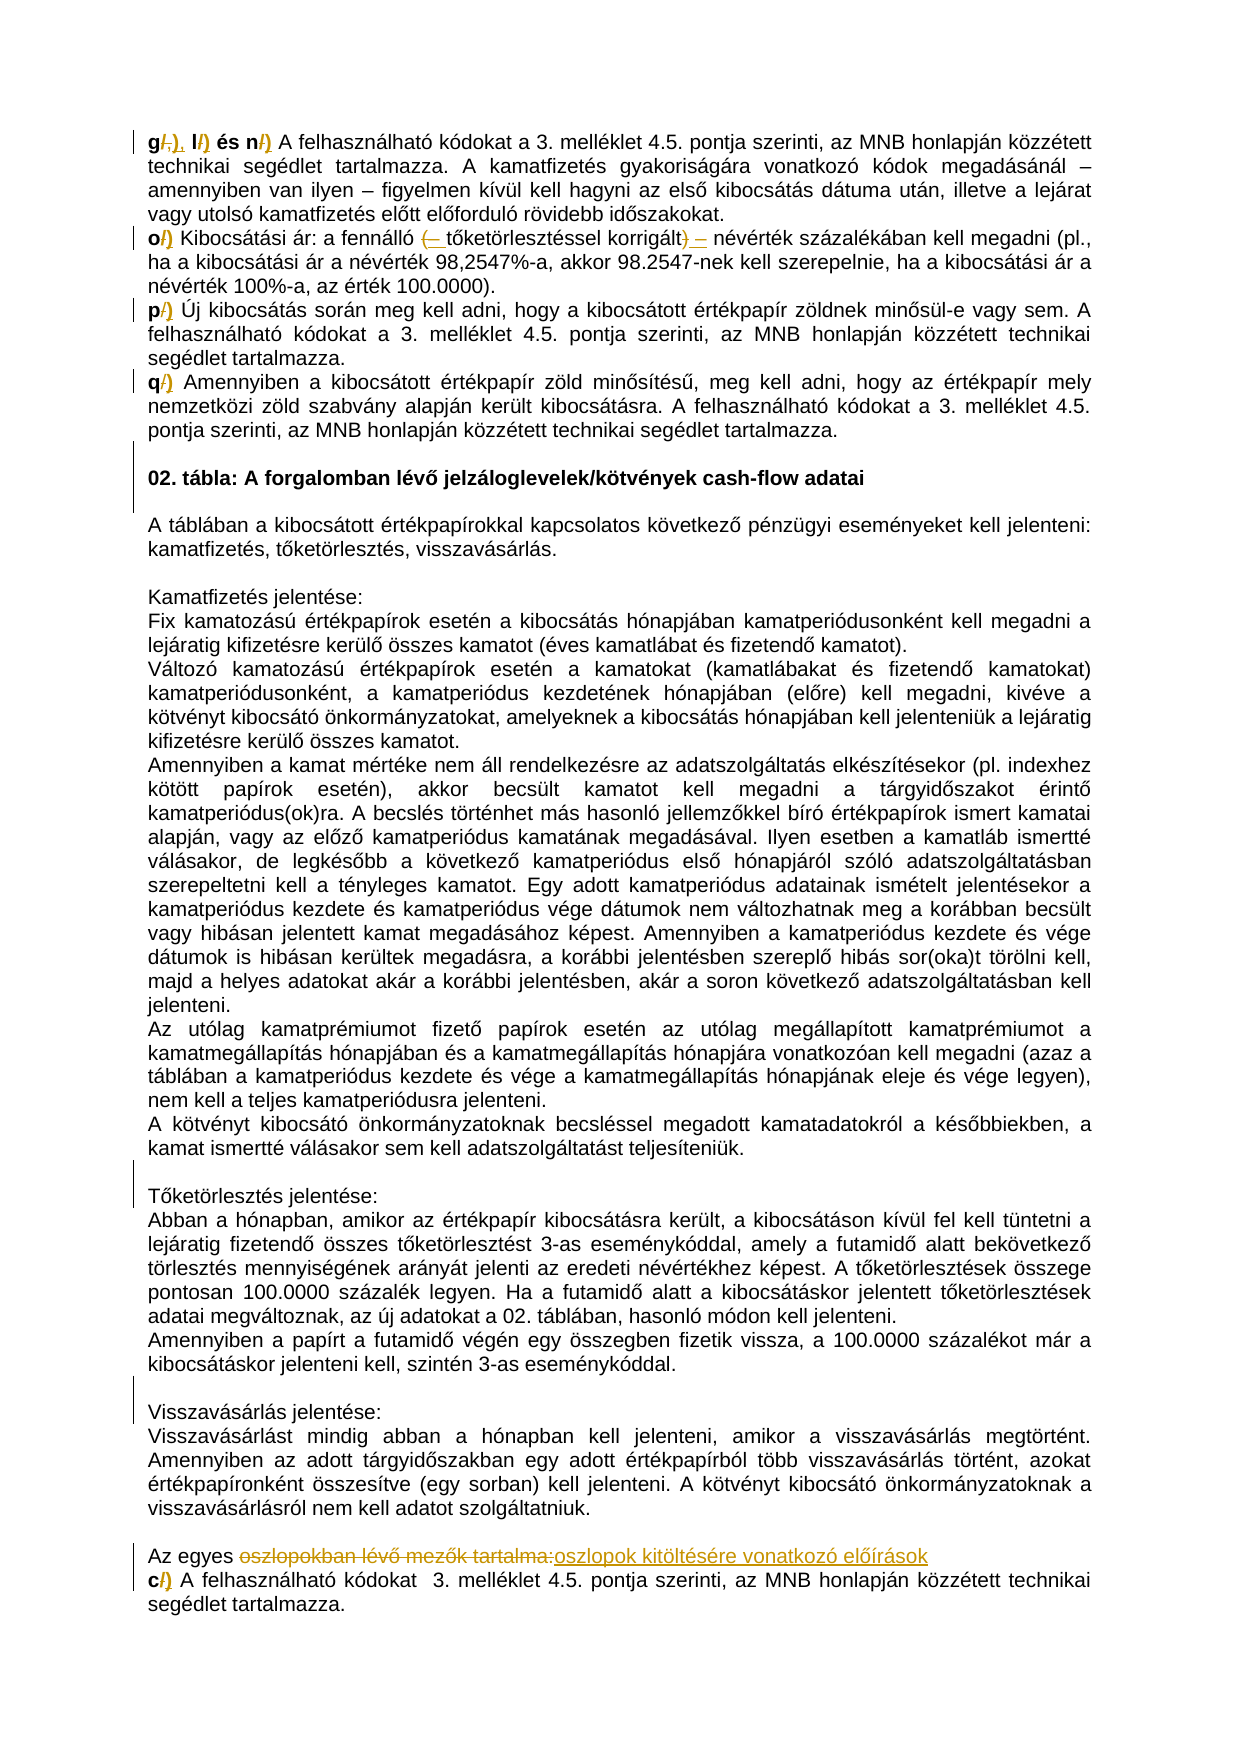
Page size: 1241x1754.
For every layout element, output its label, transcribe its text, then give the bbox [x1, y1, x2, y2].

subtitle Amennyiben a kamat mértéke nem áll rendelkezésre az adatszolgáltatás elkészítésekor (pl. indexhez kötött papírok esetén), akkor becsült kamatot kell megadni a tárgyidőszakot érintő kamatperiódus(ok)ra. A becslés történhet más hasonló jellemzőkkel bíró értékpapírok ismert kamatai alapján, vagy az előző kamatperiódus kamatának megadásával. Ilyen esetben a kamatláb ismertté válásakor, de legkésőbb a következő kamatperiódus első hónapjáról szóló adatszolgáltatásban szerepeltetni kell a tényleges kamatot. Egy adott kamatperiódus adatainak ismételt jelentésekor a kamatperiódus kezdete és kamatperiódus vége dátumok nem változhatnak meg a korábban becsült vagy hibásan jelentett kamat megadásához képest. Amennyiben a kamatperiódus kezdete és vége dátumok is hibásan kerültek megadásra, a korábbi jelentésben szereplő hibás sor(oka)t törölni kell, majd a helyes adatokat akár a korábbi jelentésben, akár a soron következő adatszolgáltatásban kell jelenteni. [148, 753, 1092, 1016]
text c A felhasználható kódokat 3. melléklet 4.5. pontja szerinti, az MNB honlapján közzétett technikai segédlet tartalmazza. [148, 1567, 1092, 1615]
subtitle Fix kamatozású értékpapírok esetén a kibocsátás hónapjában kamatperiódusonként kell megadni a lejáratig kifizetésre kerülő összes kamatot (éves kamatlábat és fizetendő kamatot). [148, 609, 1092, 657]
text g l és n A felhasználható kódokat a 3. melléklet 4.5. pontja szerinti, az MNB honlapján közzétett technikai segédlet tartalmazza. A kamatfizetés gyakoriságára vonatkozó kódok megadásánál – amennyiben van ilyen – figyelmen kívül kell hagyni az első kibocsátás dátuma után, illetve a lejárat vagy utolsó kamatfizetés előtt előforduló rövidebb időszakokat. [148, 130, 1092, 226]
text Visszavásárlást mindig abban a hónapban kell jelenteni, amikor a visszavásárlás megtörtént. Amennyiben az adott tárgyidőszakban egy adott értékpapírból több visszavásárlás történt, azokat értékpapíronként összesítve (egy sorban) kell jelenteni. A kötvényt kibocsátó önkormányzatoknak a visszavásárlásról nem kell adatot szolgáltatniuk. [148, 1424, 1092, 1519]
text q Amennyiben a kibocsátott értékpapír zöld minősítésű, meg kell adni, hogy az értékpapír mely nemzetközi zöld szabvány alapján került kibocsátásra. A felhasználható kódokat a 3. melléklet 4.5. pontja szerinti, az MNB honlapján közzétett technikai segédlet tartalmazza. [148, 369, 1092, 441]
subtitle A táblában a kibocsátott értékpapírokkal kapcsolatos következő pénzügyi eseményeket kell jelenteni: kamatfizetés, tőketörlesztés, visszavásárlás. [148, 513, 1092, 561]
text 02. tábla: A forgalomban lévő jelzáloglevelek/kötvények cash-flow adatai [148, 465, 1092, 489]
text Kamatfizetés jelentése: [148, 585, 1092, 609]
subtitle Abban a hónapban, amikor az értékpapír kibocsátásra került, a kibocsátáson kívül fel kell tüntetni a lejáratig fizetendő összes tőketörlesztést 3-as eseménykóddal, amely a futamidő alatt bekövetkező törlesztés mennyiségének arányát jelenti az eredeti névértékhez képest. A tőketörlesztések összege pontosan 100.0000 százalék legyen. Ha a futamidő alatt a kibocsátáskor jelentett tőketörlesztések adatai megváltoznak, az új adatokat a 02. táblában, hasonló módon kell jelenteni. [148, 1208, 1092, 1328]
subtitle A kötvényt kibocsátó önkormányzatoknak becsléssel megadott kamatadatokról a későbbiekben, a kamat ismertté válásakor sem kell adatszolgáltatást teljesíteniük. [148, 1112, 1092, 1160]
text o Kibocsátási ár: a fennálló tőketörlesztéssel korrigált névérték százalékában kell megadni (pl., ha a kibocsátási ár a névérték 98,2547%-a, akkor 98.2547-nek kell szerepelnie, ha a kibocsátási ár a névérték 100%-a, az érték 100.0000). [148, 226, 1092, 298]
text Változó kamatozású értékpapírok esetén a kamatokat (kamatlábakat és fizetendő kamatokat) kamatperiódusonként, a kamatperiódus kezdetének hónapjában (előre) kell megadni, kivéve a kötvényt kibocsátó önkormányzatokat, amelyeknek a kibocsátás hónapjában kell jelenteniük a lejáratig kifizetésre kerülő összes kamatot. [148, 657, 1092, 753]
text p Új kibocsátás során meg kell adni, hogy a kibocsátott értékpapír zöldnek minősül-e vagy sem. A felhasználható kódokat a 3. melléklet 4.5. pontja szerinti, az MNB honlapján közzétett technikai segédlet tartalmazza. [148, 298, 1092, 369]
text Visszavásárlás jelentése: [148, 1400, 1092, 1424]
text Az egyes [148, 1543, 1092, 1567]
text Tőketörlesztés jelentése: [148, 1184, 1092, 1208]
text Az utólag kamatprémiumot fizető papírok esetén az utólag megállapított kamatprémiumot a kamatmegállapítás hónapjában és a kamatmegállapítás hónapjára vonatkozóan kell megadni (azaz a táblában a kamatperiódus kezdete és vége a kamatmegállapítás hónapjának eleje és vége legyen), nem kell a teljes kamatperiódusra jelenteni. [148, 1016, 1092, 1112]
text Amennyiben a papírt a futamidő végén egy összegben fizetik vissza, a 100.0000 százalékot már a kibocsátáskor jelenteni kell, szintén 3-as eseménykóddal. [148, 1328, 1092, 1376]
